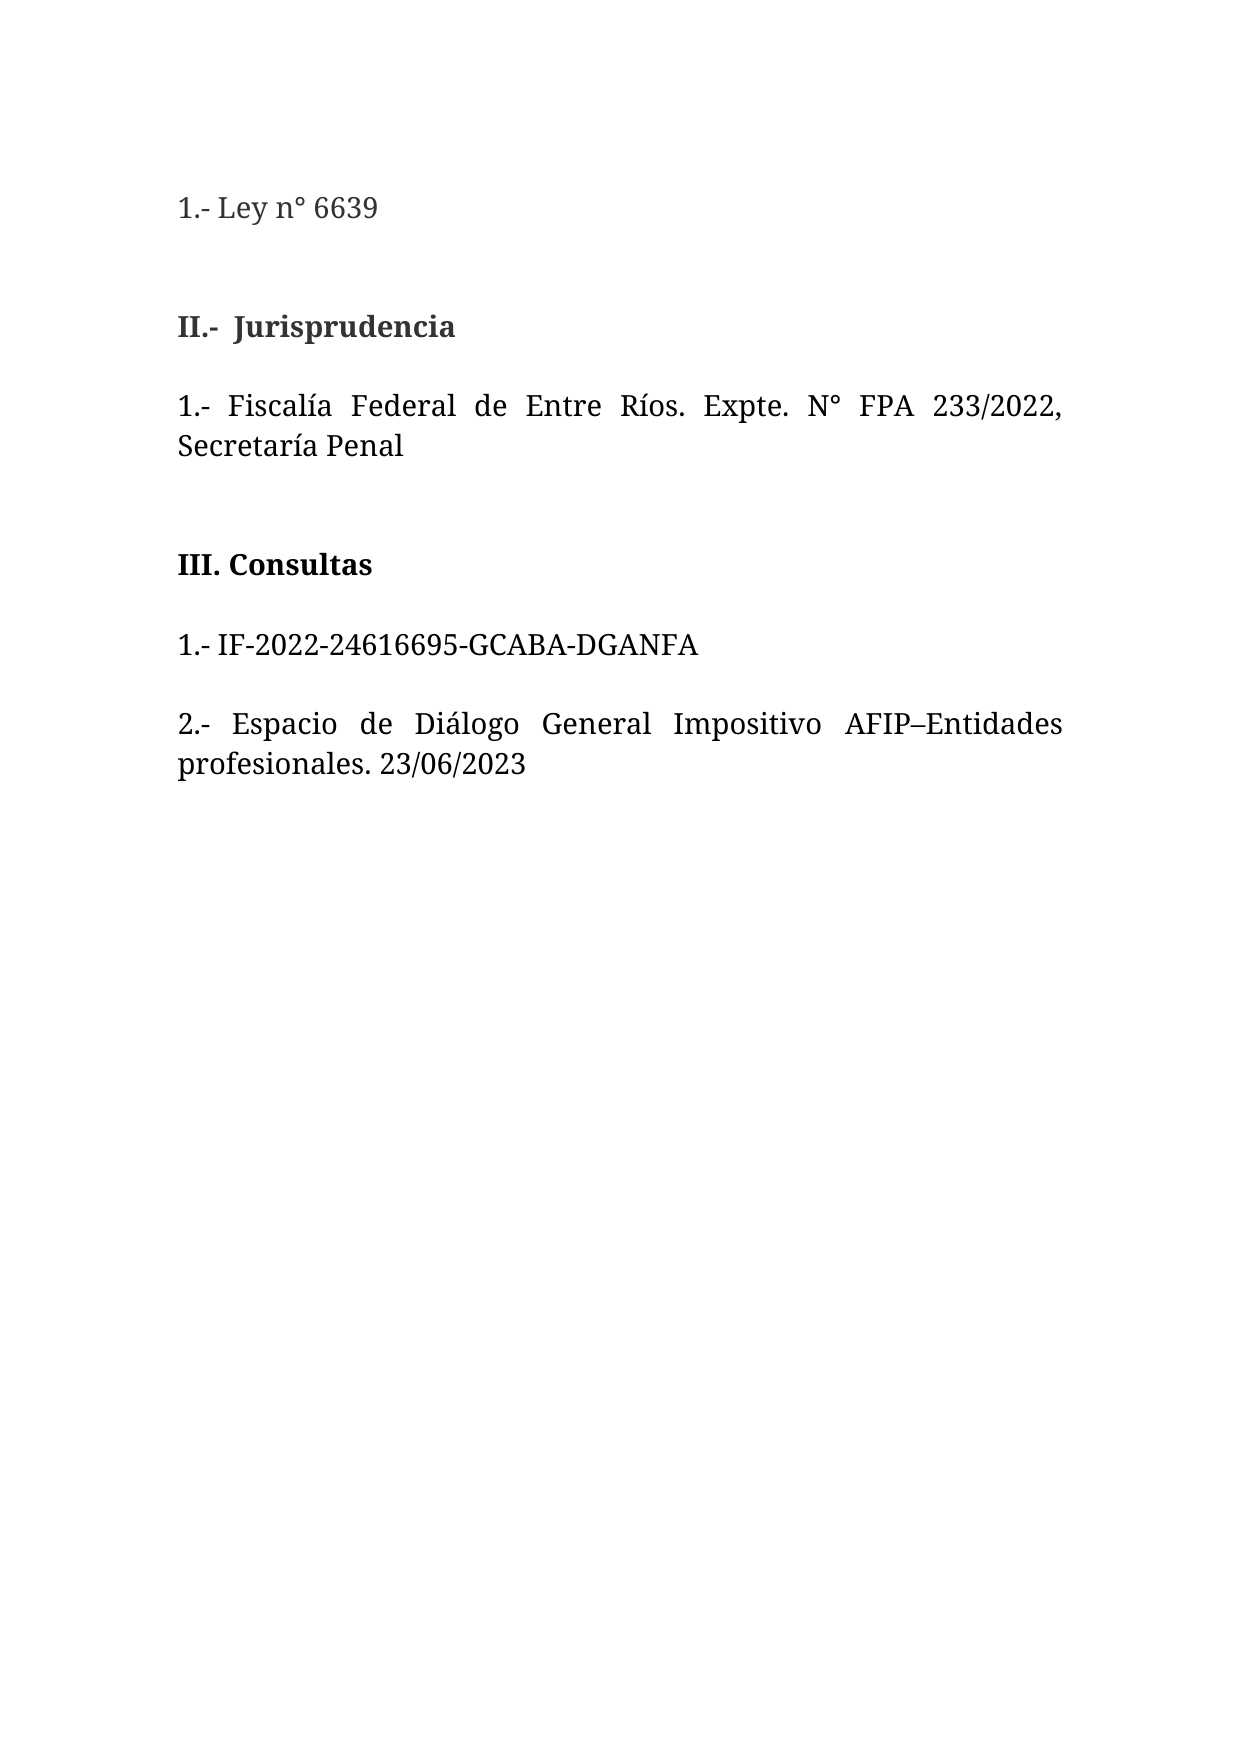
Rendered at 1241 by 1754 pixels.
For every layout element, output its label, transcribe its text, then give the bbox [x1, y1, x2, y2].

text II.- Jurisprudencia [177, 306, 1063, 346]
text 1.- IF-2022-24616695-GCABA-DGANFA [177, 624, 1063, 663]
text 1.- Fiscalía Federal de Entre Ríos. Expte. N° FPA 233/2022, Secretaría Penal [177, 386, 1063, 465]
text 1.- Ley n° 6639 [177, 187, 1063, 227]
text 2.- Espacio de Diálogo General Impositivo AFIP–Entidades profesionales. 23/06/2023 [177, 703, 1063, 783]
text III. Consultas [177, 544, 1063, 584]
